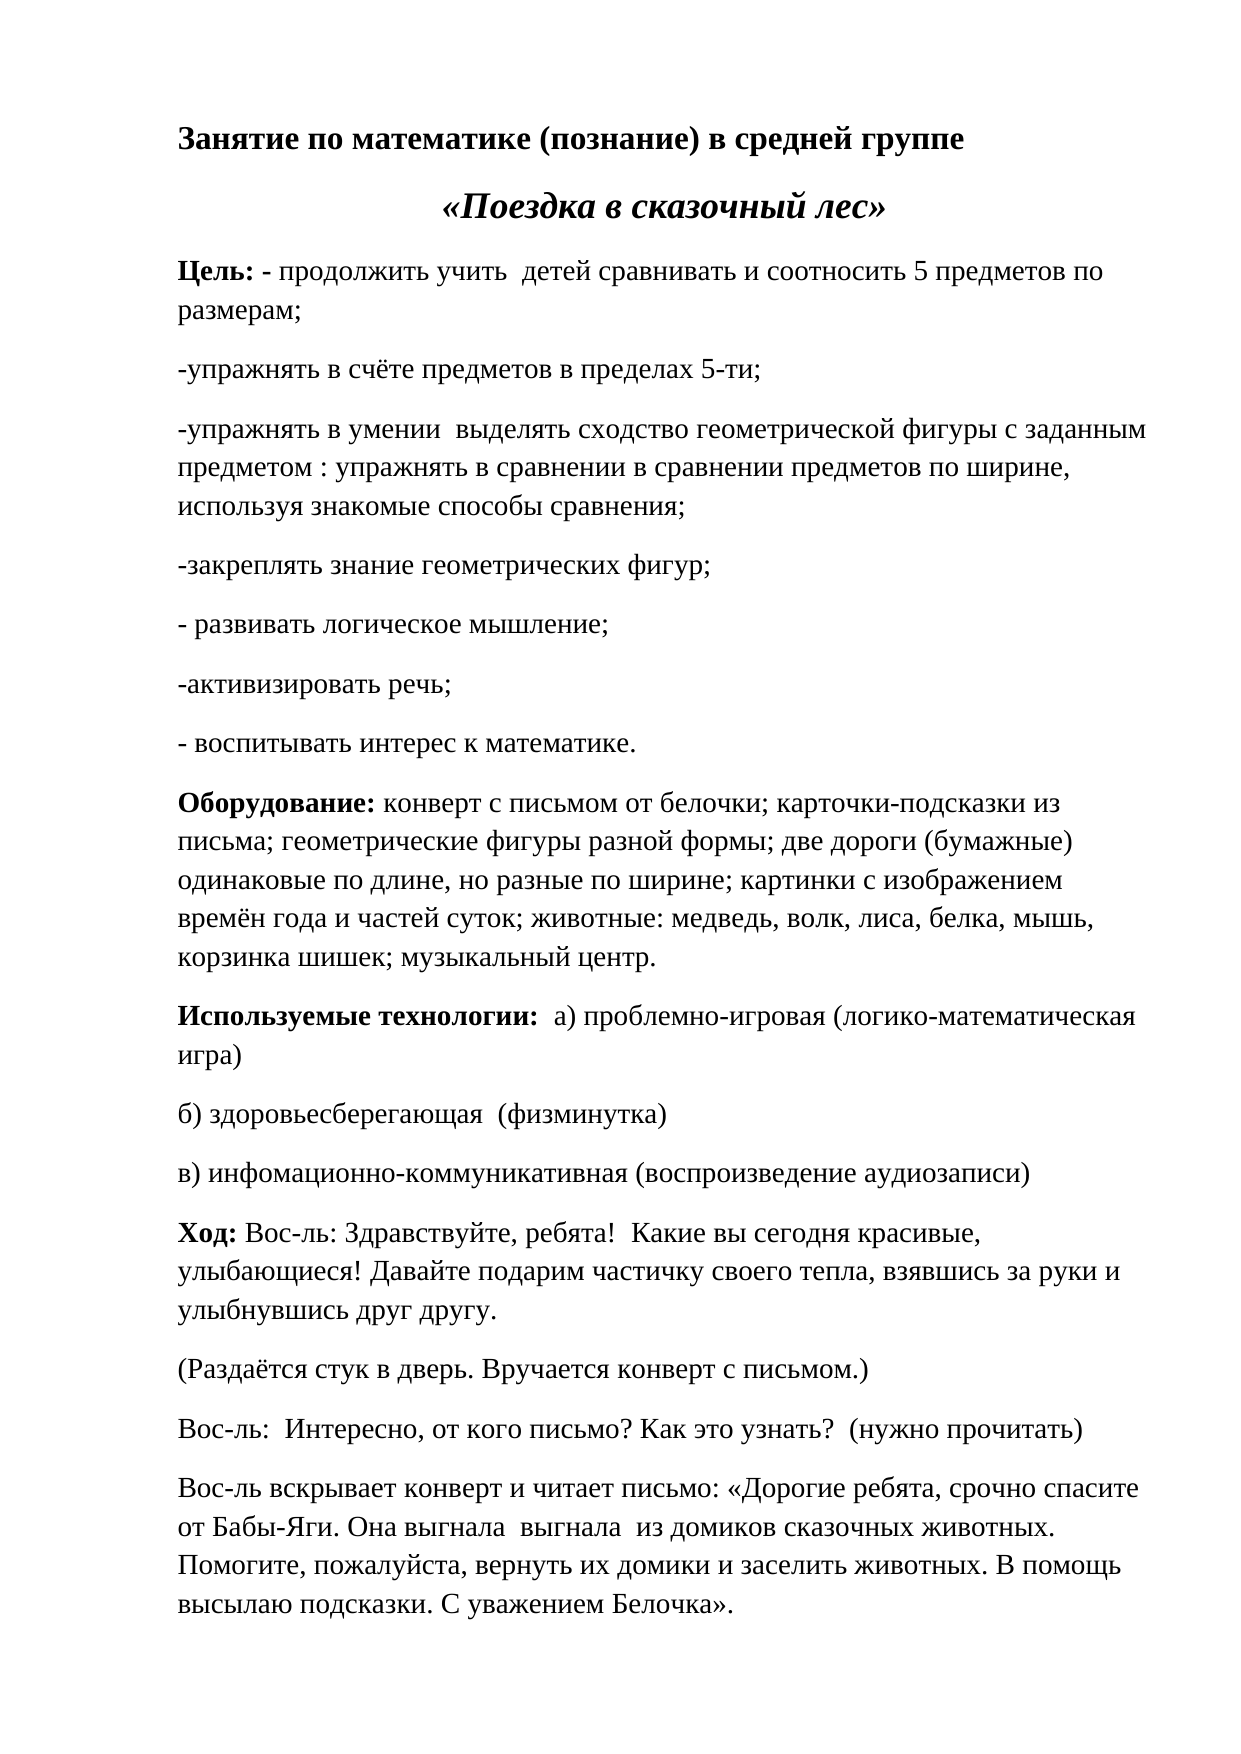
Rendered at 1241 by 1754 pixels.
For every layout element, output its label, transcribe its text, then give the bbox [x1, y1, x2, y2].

text б) здоровьесберегающая (физминутка) [177, 1096, 1152, 1130]
text Оборудование: конверт с письмом от белочки; карточки-подсказки из письма; геометрические фигуры разной формы; две дороги (бумажные) одинаковые по длине, но разные по ширине; картинки с изображением времён года и частей суток; животные: медведь, волк, лиса, белка, мышь, корзинка шишек; музыкальный центр. [177, 785, 1152, 972]
text (Раздаётся стук в дверь. Вручается конверт с письмом.) [177, 1351, 1152, 1385]
text Вос-ль вскрывает конверт и читает письмо: «Дорогие ребята, срочно спасите от Бабы-Яги. Она выгнала выгнала из домиков сказочных животных. Помогите, пожалуйста, вернуть их домики и заселить животных. В помощь высылаю подсказки. С уважением Белочка». [177, 1470, 1152, 1619]
text в) инфомационно-коммуникативная (воспроизведение аудиозаписи) [177, 1156, 1152, 1189]
text «Поездка в сказочный лес» [177, 183, 1152, 226]
text Ход: Вос-ль: Здравствуйте, ребята! Какие вы сегодня красивые, улыбающиеся! Давайте подарим частичку своего тепла, взявшись за руки и улыбнувшись друг другу. [177, 1215, 1152, 1326]
text - воспитывать интерес к математике. [177, 725, 1152, 759]
text -упражнять в умении выделять сходство геометрической фигуры с заданным предметом : упражнять в сравнении в сравнении предметов по ширине, используя знакомые способы сравнения; [177, 411, 1152, 521]
text Занятие по математике (познание) в средней группе [177, 118, 1152, 156]
text - развивать логическое мышление; [177, 607, 1152, 640]
text Вос-ль: Интересно, от кого письмо? Как это узнать? (нужно прочитать) [177, 1411, 1152, 1444]
text Используемые технологии: а) проблемно-игровая (логико-математическая игра) [177, 998, 1152, 1070]
text -закреплять знание геометрических фигур; [177, 547, 1152, 581]
text -активизировать речь; [177, 666, 1152, 699]
text -упражнять в счёте предметов в пределах 5-ти; [177, 351, 1152, 385]
text Цель: - продолжить учить детей сравнивать и соотносить 5 предметов по размерам; [177, 253, 1152, 326]
